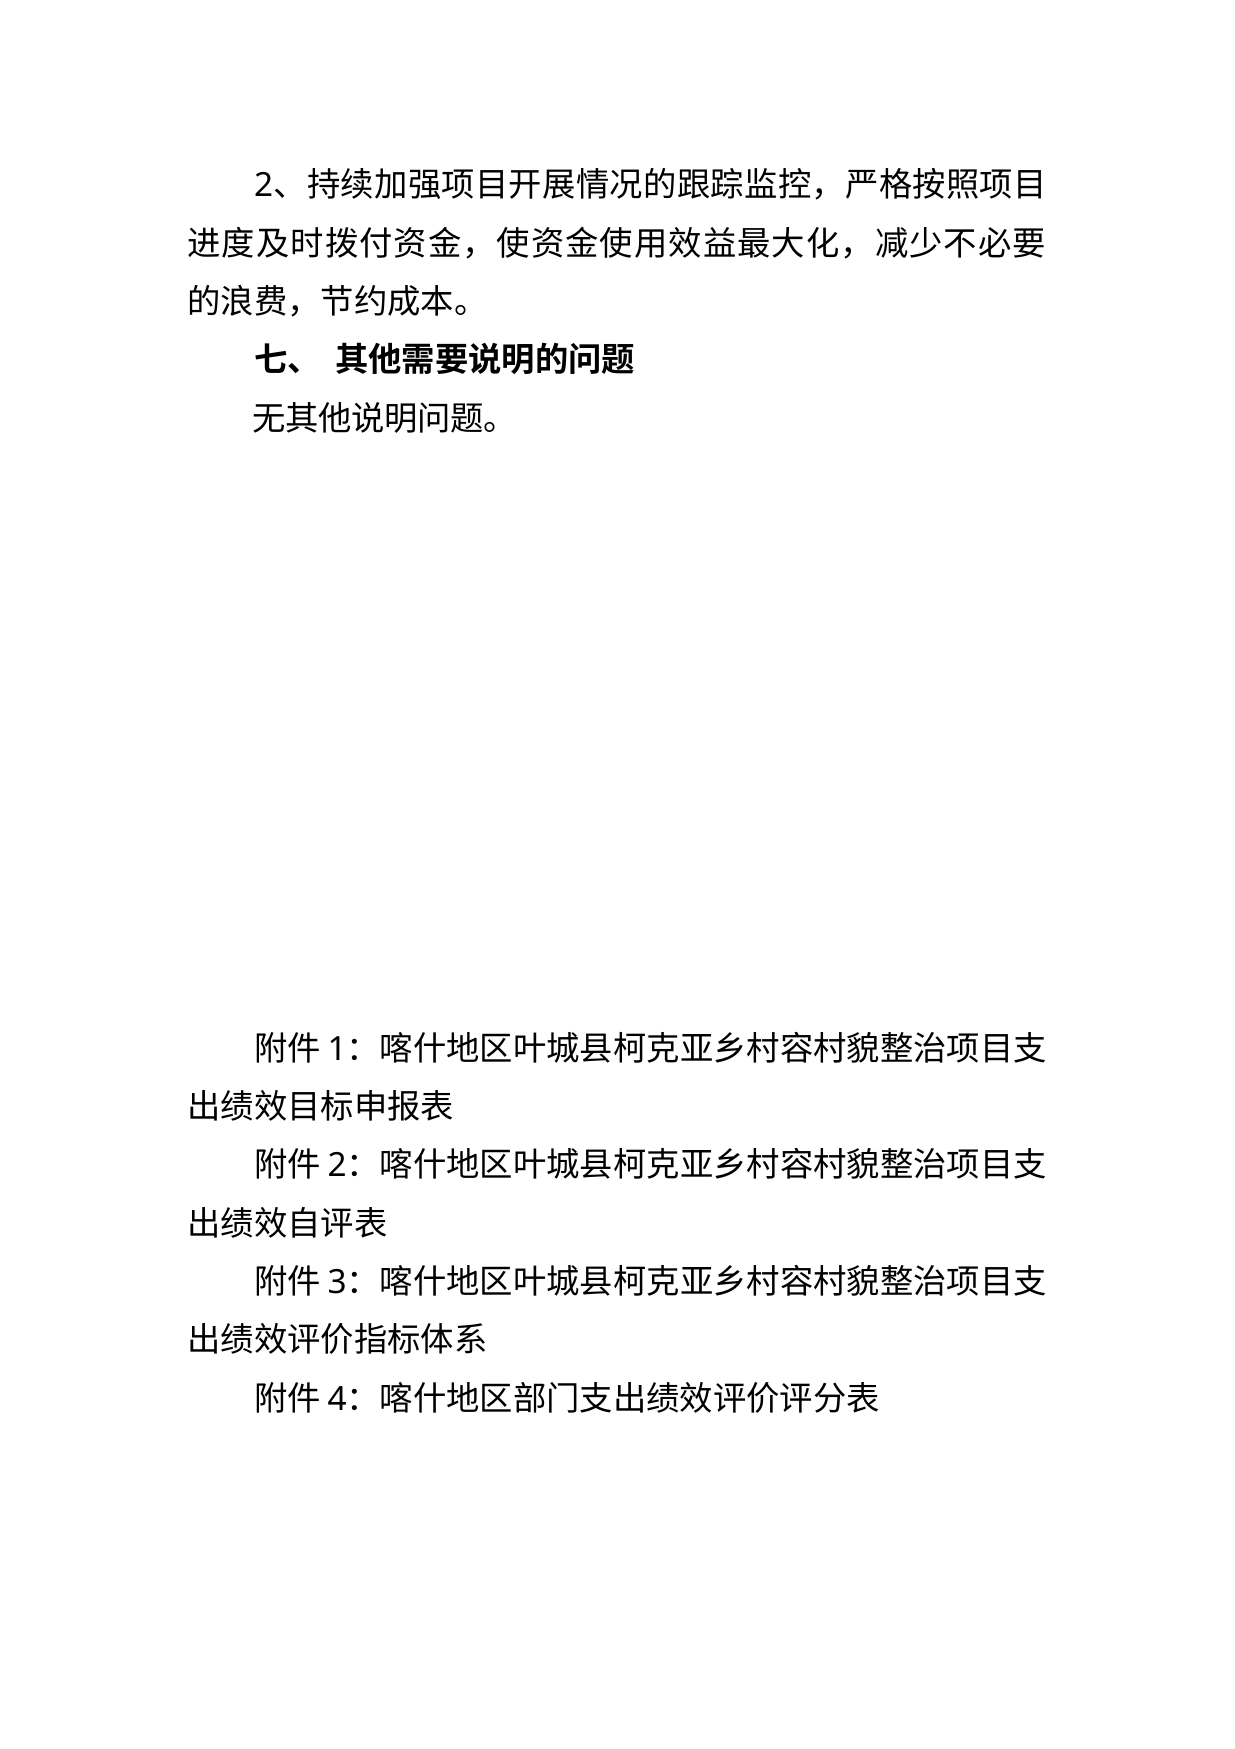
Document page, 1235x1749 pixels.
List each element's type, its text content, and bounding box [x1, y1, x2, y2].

text 附件3：喀什地区叶城县柯克亚乡村容村貌整治项目支出绩效评价指标体系 [187, 1247, 1047, 1363]
text 附件1：喀什地区叶城县柯克亚乡村容村貌整治项目支出绩效目标申报表 [187, 1013, 1047, 1130]
text 无其他说明问题。 [187, 383, 1047, 442]
text 附件4：喀什地区部门支出绩效评价评分表 [187, 1363, 1047, 1422]
text 2、持续加强项目开展情况的跟踪监控，严格按照项目进度及时拨付资金，使资金使用效益最大化，减少不必要的浪费，节约成本。 [187, 150, 1047, 325]
text 附件2：喀什地区叶城县柯克亚乡村容村貌整治项目支出绩效自评表 [187, 1130, 1047, 1247]
list 其他需要说明的问题 [187, 325, 1047, 383]
